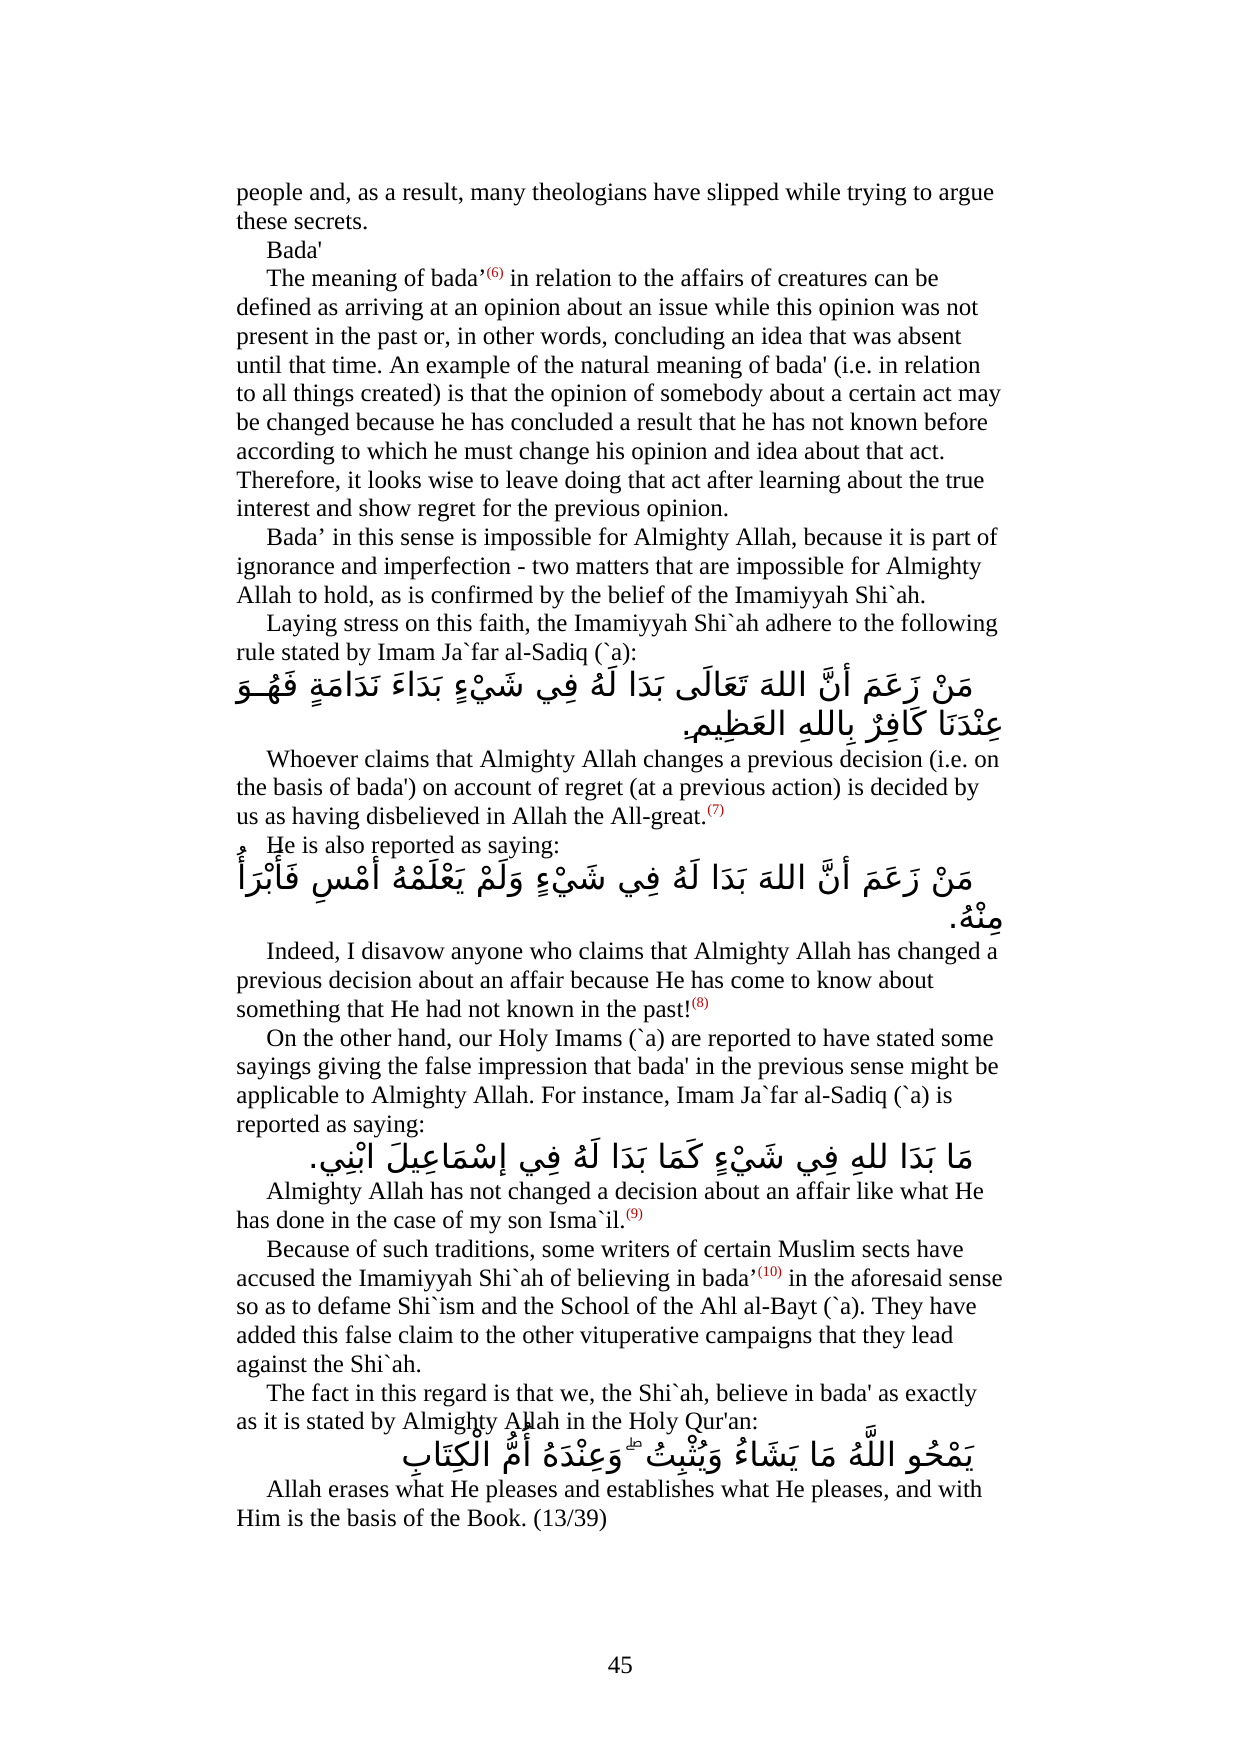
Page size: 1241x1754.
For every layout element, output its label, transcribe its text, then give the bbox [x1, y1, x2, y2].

text Indeed, I disavow anyone who claims that Almighty Allah has changed a previous decision about an affair because He has come to know about something that He had not known in the past!(8) [236, 936, 1004, 1023]
text مَنْ زَعَمَ أنَّ اللهَ تَعَالَى بَدَا لَهُ فِي شَيْءٍ بَدَاءَ نَدَامَةٍ فَهُوَ عِنْدَنَا كَافِرٌ بِاللهِ العَظِيم.ِ [236, 666, 1004, 744]
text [236, 177, 1004, 235]
text مَا بَدَا للهِ فِي شَيْءٍ كَمَا بَدَا لَهُ فِي إسْمَاعِيلَ ابْنِي. [236, 1138, 1004, 1176]
text Bada’ in this sense is impossible for Almighty Allah, because it is part of ignorance and imperfection - two matters that are impossible for Almighty Allah to hold, as is confirmed by the belief of the Imamiyyah Shi`ah. [236, 522, 1004, 608]
text مَنْ زَعَمَ أنَّ اللهَ بَدَا لَهُ فِي شَيْءٍ وَلَمْ يَعْلَمْهُ أمْسِ فَأَبْرَأُ مِنْهُ. [236, 859, 1004, 936]
text Allah erases what He pleases and establishes what He pleases, and with Him is the basis of the Book. (13/39) [236, 1474, 1004, 1532]
text The fact in this regard is that we, the Shi`ah, believe in bada' as exactly as it is stated by Almighty Allah in the Holy Qur'an: [236, 1378, 1004, 1435]
text Almighty Allah has not changed a decision about an affair like what He has done in the case of my son Isma`il.(9) [236, 1176, 1004, 1234]
text Whoever claims that Almighty Allah changes a previous decision (i.e. on the basis of bada') on account of regret (at a previous action) is decided by us as having disbelieved in Allah the All-great.(7) [236, 744, 1004, 830]
text The meaning of bada’(6) in relation to the affairs of creatures can be defined as arriving at an opinion about an issue while this opinion was not present in the past or, in other words, concluding an idea that was absent until that time. An example of the natural meaning of bada' (i.e. in relation to all things created) is that the opinion of somebody about a certain act may be changed because he has concluded a result that he has not known before according to which he must change his opinion and idea about that act. Therefore, it looks wise to leave doing that act after learning about the true interest and show regret for the previous opinion. [236, 263, 1004, 522]
text Laying stress on this faith, the Imamiyyah Shi`ah adhere to the following rule stated by Imam Ja`far al-Sadiq (`a): [236, 608, 1004, 666]
text Because of such traditions, some writers of certain Muslim sects have accused the Imamiyyah Shi`ah of believing in bada’(10) in the aforesaid sense so as to defame Shi`ism and the School of the Ahl al-Bayt (`a). They have added this false claim to the other vituperative campaigns that they lead against the Shi`ah. [236, 1234, 1004, 1378]
text يَمْحُو اللَّهُ مَا يَشَاءُ وَيُثْبِتُ ۖ وَعِنْدَهُ أُمُّ الْكِتَابِ [236, 1435, 1004, 1474]
text On the other hand, our Holy Imams (`a) are reported to have stated some sayings giving the false impression that bada' in the previous sense might be applicable to Almighty Allah. For instance, Imam Ja`far al-Sadiq (`a) is reported as saying: [236, 1023, 1004, 1138]
text He is also reported as saying: [236, 830, 1004, 859]
text Bada' [236, 235, 1004, 263]
